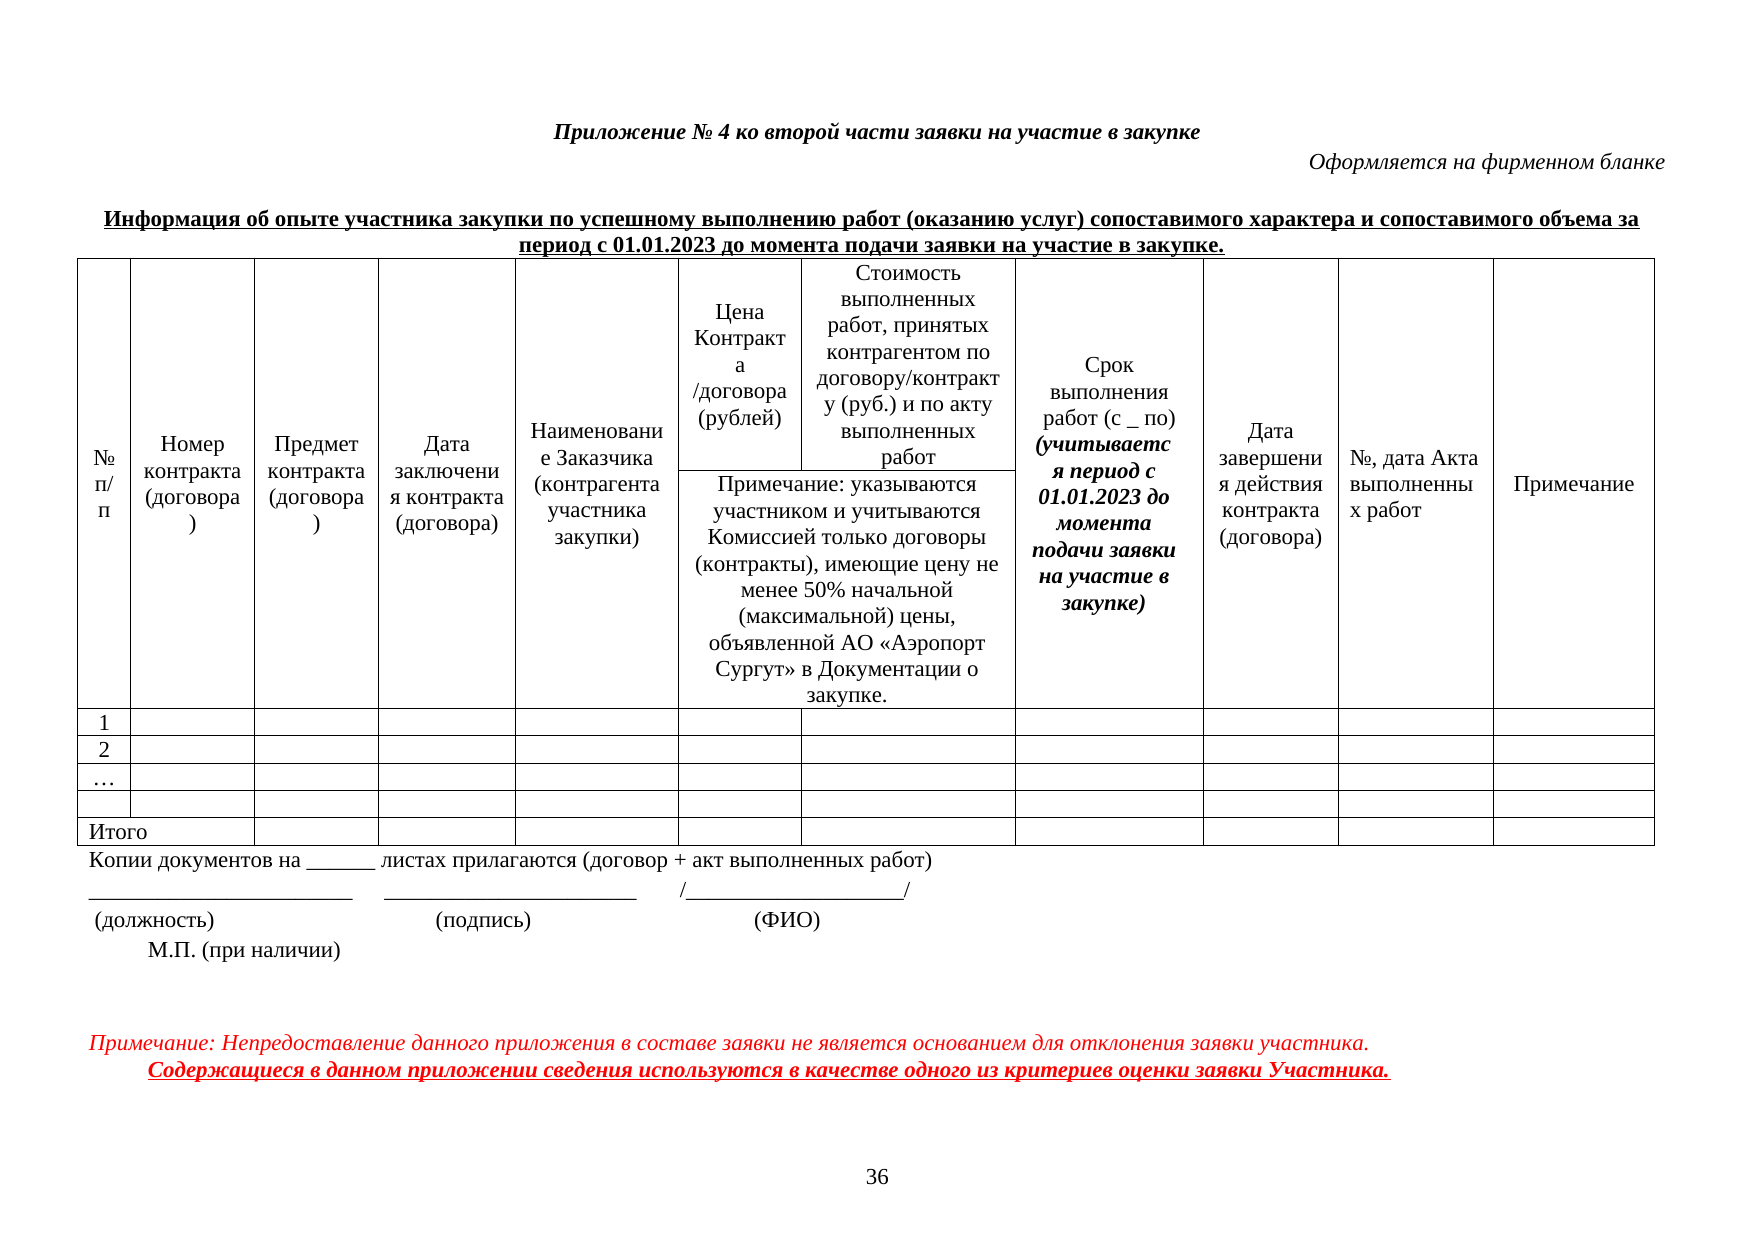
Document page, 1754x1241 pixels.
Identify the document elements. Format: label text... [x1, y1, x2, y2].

table_cell [679, 791, 801, 817]
table_cell [679, 736, 801, 762]
table_cell [679, 709, 801, 735]
text Содержащиеся в данном приложении сведения используются в качестве одного из критериев оценки заявки Участника. [89, 1056, 1665, 1082]
text Оформляется на фирменном бланке [89, 148, 1665, 175]
table_cell [1204, 791, 1338, 817]
table_cell [1494, 736, 1654, 762]
text (должность) (подпись) (ФИО) [89, 906, 1665, 932]
table_cell [1339, 709, 1493, 735]
text _______________________ ______________________ /___________________/ [89, 876, 1665, 902]
table_cell [1016, 764, 1203, 790]
table_cell [379, 764, 515, 790]
table_cell [516, 764, 678, 790]
table_cell [516, 709, 678, 735]
table_cell [802, 791, 1015, 817]
table_header Примечание [1494, 259, 1654, 708]
table_cell [516, 736, 678, 762]
table_cell [78, 791, 130, 817]
table_cell [1339, 736, 1493, 762]
table_cell [516, 818, 678, 845]
table_cell [255, 736, 378, 762]
table_cell [379, 709, 515, 735]
table_cell Примечание: указываются участником и учитываются Комиссией только договоры (контракты), имеющие цену не менее 50% начальной (максимальной) цены, объявленной АО «Аэропорт Сургут» в Документации о закупке. [679, 471, 1015, 708]
table_header Срок выполнения работ (с _ по) (учитывается период с 01.01.2023 до момента подачи заявки на участие в закупке) [1016, 259, 1203, 708]
table_cell [1339, 764, 1493, 790]
text Информация об опыте участника закупки по успешному выполнению работ (оказанию услуг) сопоставимого характера и сопоставимого объема за период с 01.01.2023 до момента подачи заявки на участие в закупке. [93, 205, 1650, 258]
table_cell [1339, 791, 1493, 817]
table_cell [131, 791, 254, 817]
table_cell [1016, 818, 1203, 845]
table_cell [516, 791, 678, 817]
table_cell [1204, 709, 1338, 735]
table_cell [802, 818, 1015, 845]
table_cell [1204, 818, 1338, 845]
table_header Стоимость выполненных работ, принятых контрагентом по договору/контракту (руб.) и по акту выполненных работ [802, 259, 1015, 469]
table_cell [1016, 736, 1203, 762]
text Приложение № 4 ко второй части заявки на участие в закупке [89, 118, 1665, 144]
table_header Предмет контракта (договора) [255, 259, 378, 708]
table_cell [1016, 709, 1203, 735]
table_cell [1339, 818, 1493, 845]
table_header Цена Контракта /договора (рублей) [679, 259, 801, 469]
text Примечание: Непредоставление данного приложения в составе заявки не является основанием для отклонения заявки участника. [89, 1029, 1665, 1056]
table_cell … [78, 764, 130, 790]
table_cell [1494, 709, 1654, 735]
table_cell [679, 818, 801, 845]
table_cell [1204, 736, 1338, 762]
table_cell [802, 764, 1015, 790]
table_cell [379, 818, 515, 845]
table_cell [255, 791, 378, 817]
table_cell [255, 709, 378, 735]
table_cell [379, 736, 515, 762]
table_cell [1494, 818, 1654, 845]
table_header Дата завершения действия контракта (договора) [1204, 259, 1338, 708]
table_header №, дата Акта выполненных работ [1339, 259, 1493, 708]
table_cell [679, 764, 801, 790]
table_cell [1204, 764, 1338, 790]
table_cell [379, 791, 515, 817]
table_cell [255, 818, 378, 845]
text М.П. (при наличии) [89, 936, 1665, 963]
table_cell Итого [78, 818, 254, 845]
text Копии документов на ______ листах прилагаются (договор + акт выполненных работ) [89, 846, 1665, 872]
table_cell [1494, 791, 1654, 817]
table_cell [255, 764, 378, 790]
table_cell [802, 709, 1015, 735]
table_cell [131, 736, 254, 762]
table_cell [131, 764, 254, 790]
table_cell [802, 736, 1015, 762]
table_header Номер контракта (договора) [131, 259, 254, 708]
table_header Дата заключения контракта (договора) [379, 259, 515, 708]
table_cell [131, 709, 254, 735]
table_cell 2 [78, 736, 130, 762]
table_header № п/п [78, 259, 130, 708]
table_cell [1016, 791, 1203, 817]
table_cell [1494, 764, 1654, 790]
table_header Наименование Заказчика (контрагента участника закупки) [516, 259, 678, 708]
table_cell 1 [78, 709, 130, 735]
